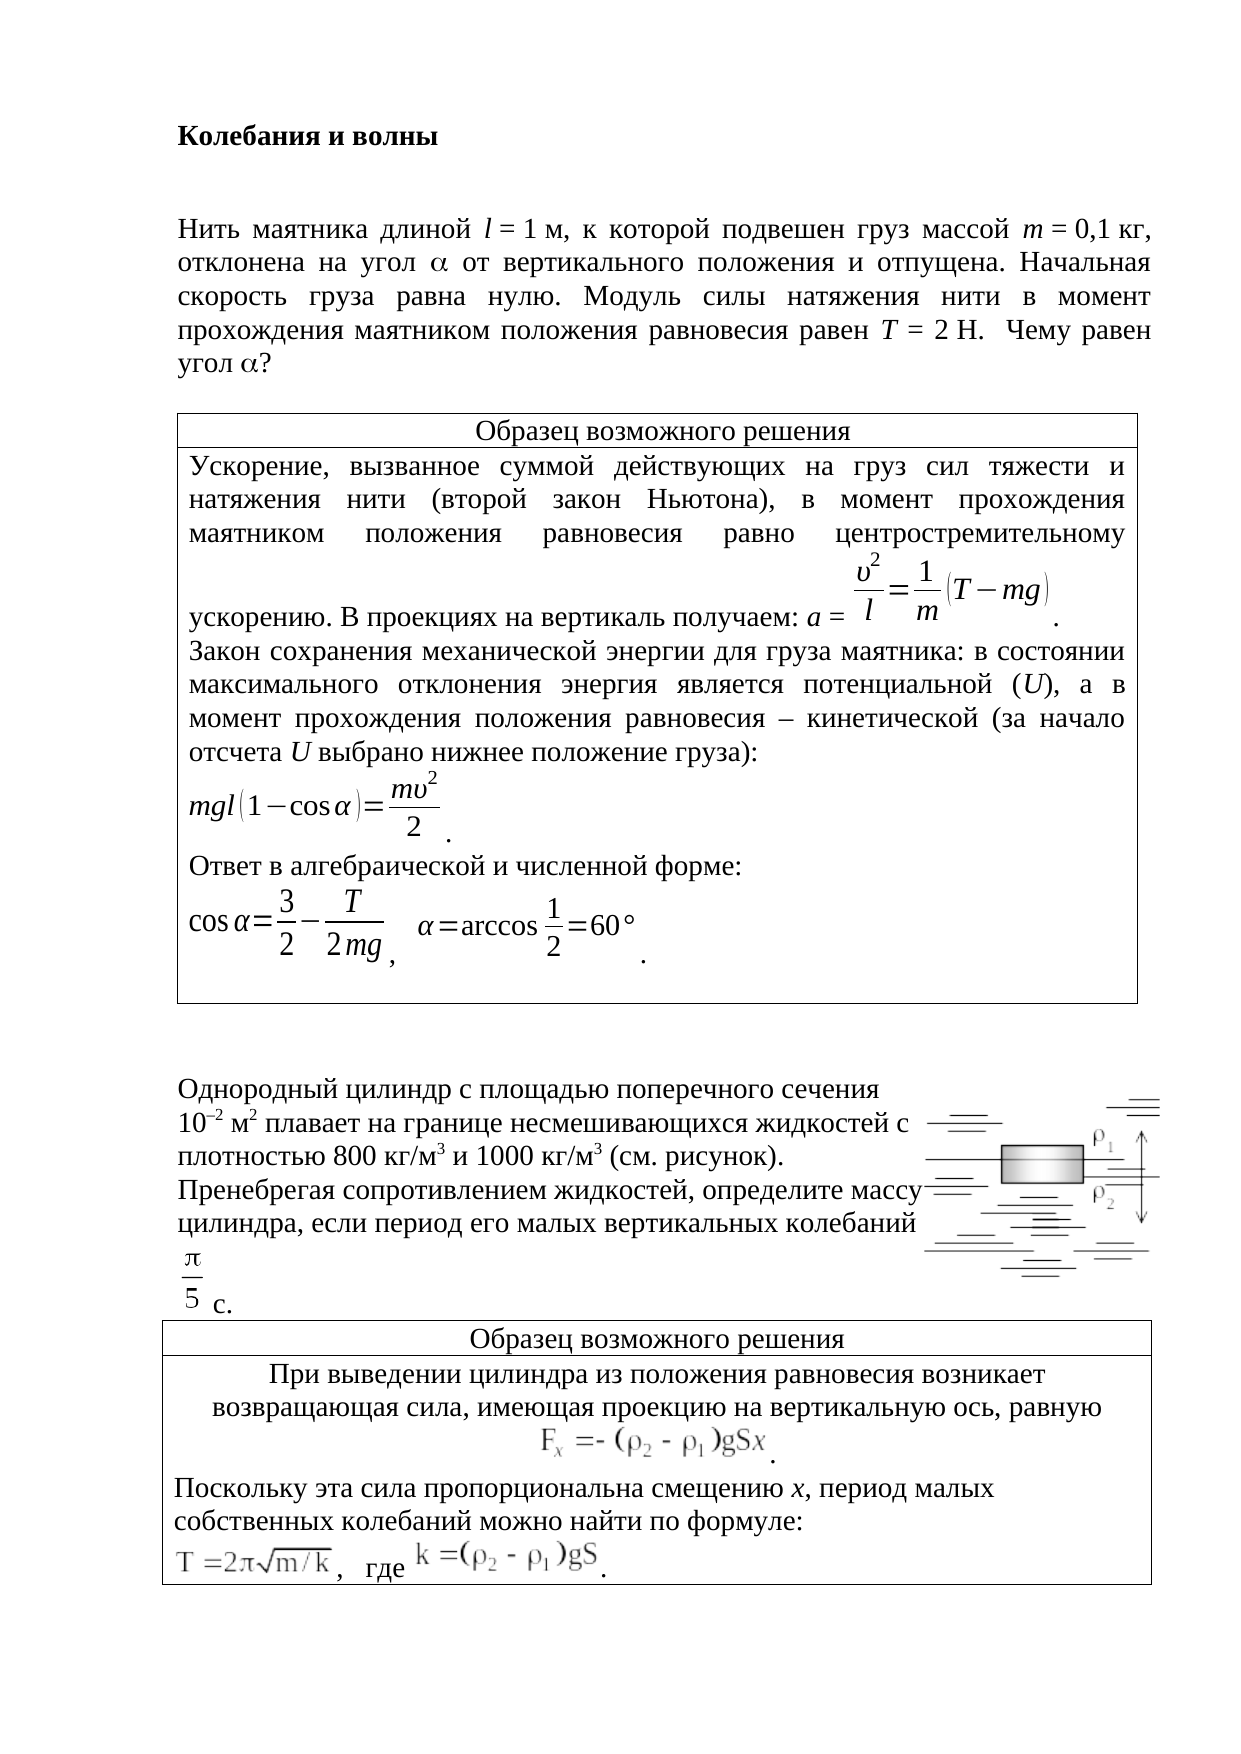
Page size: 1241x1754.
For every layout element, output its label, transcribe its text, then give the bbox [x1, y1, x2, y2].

text Нить маятника длиной l = 1 м, к которой подвешен груз массой m = 0,1 кг, отклонена на угол от вертикального положения и отпущена. Начальная скорость груза равна нулю. Модуль силы натяжения нити в момент прохождения маятником положения равновесия равен Т = 2 Н. Чему равен угол ? [177, 211, 1152, 379]
table_header Образец возможного решения [163, 1321, 1151, 1355]
text Однородный цилиндр с площадью поперечного сечения 10–2 м2 плавает на границе несмешивающихся жидкостей с плотностью 800 кг/м3 и 1000 кг/м3 (см. рисунок). Пренебрегая сопротивлением жидкостей, определите массу цилиндра, если период его малых вертикальных колебаний c. [177, 1071, 1152, 1320]
text Колебания и волны [177, 118, 1152, 152]
table_header Образец возможного решения [178, 414, 1137, 447]
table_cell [163, 1356, 1151, 1584]
table_cell Ускорение, вызванное суммой действующих на груз сил тяжести и натяжения нити (второй закон Ньютона), в момент прохождения маятником положения равновесия равно центростремительному ускорению. В проекциях на вертикаль получаем: a = . Закон сохранения механической энергии для груза маятника: в состоянии максимального отклонения энергия является потенциальной (U), а в момент прохождения положения равновесия – кинетической (за начало отсчета U выбрано нижнее положение груза): . Ответ в алгебраической и численной форме: , . [178, 448, 1137, 1003]
